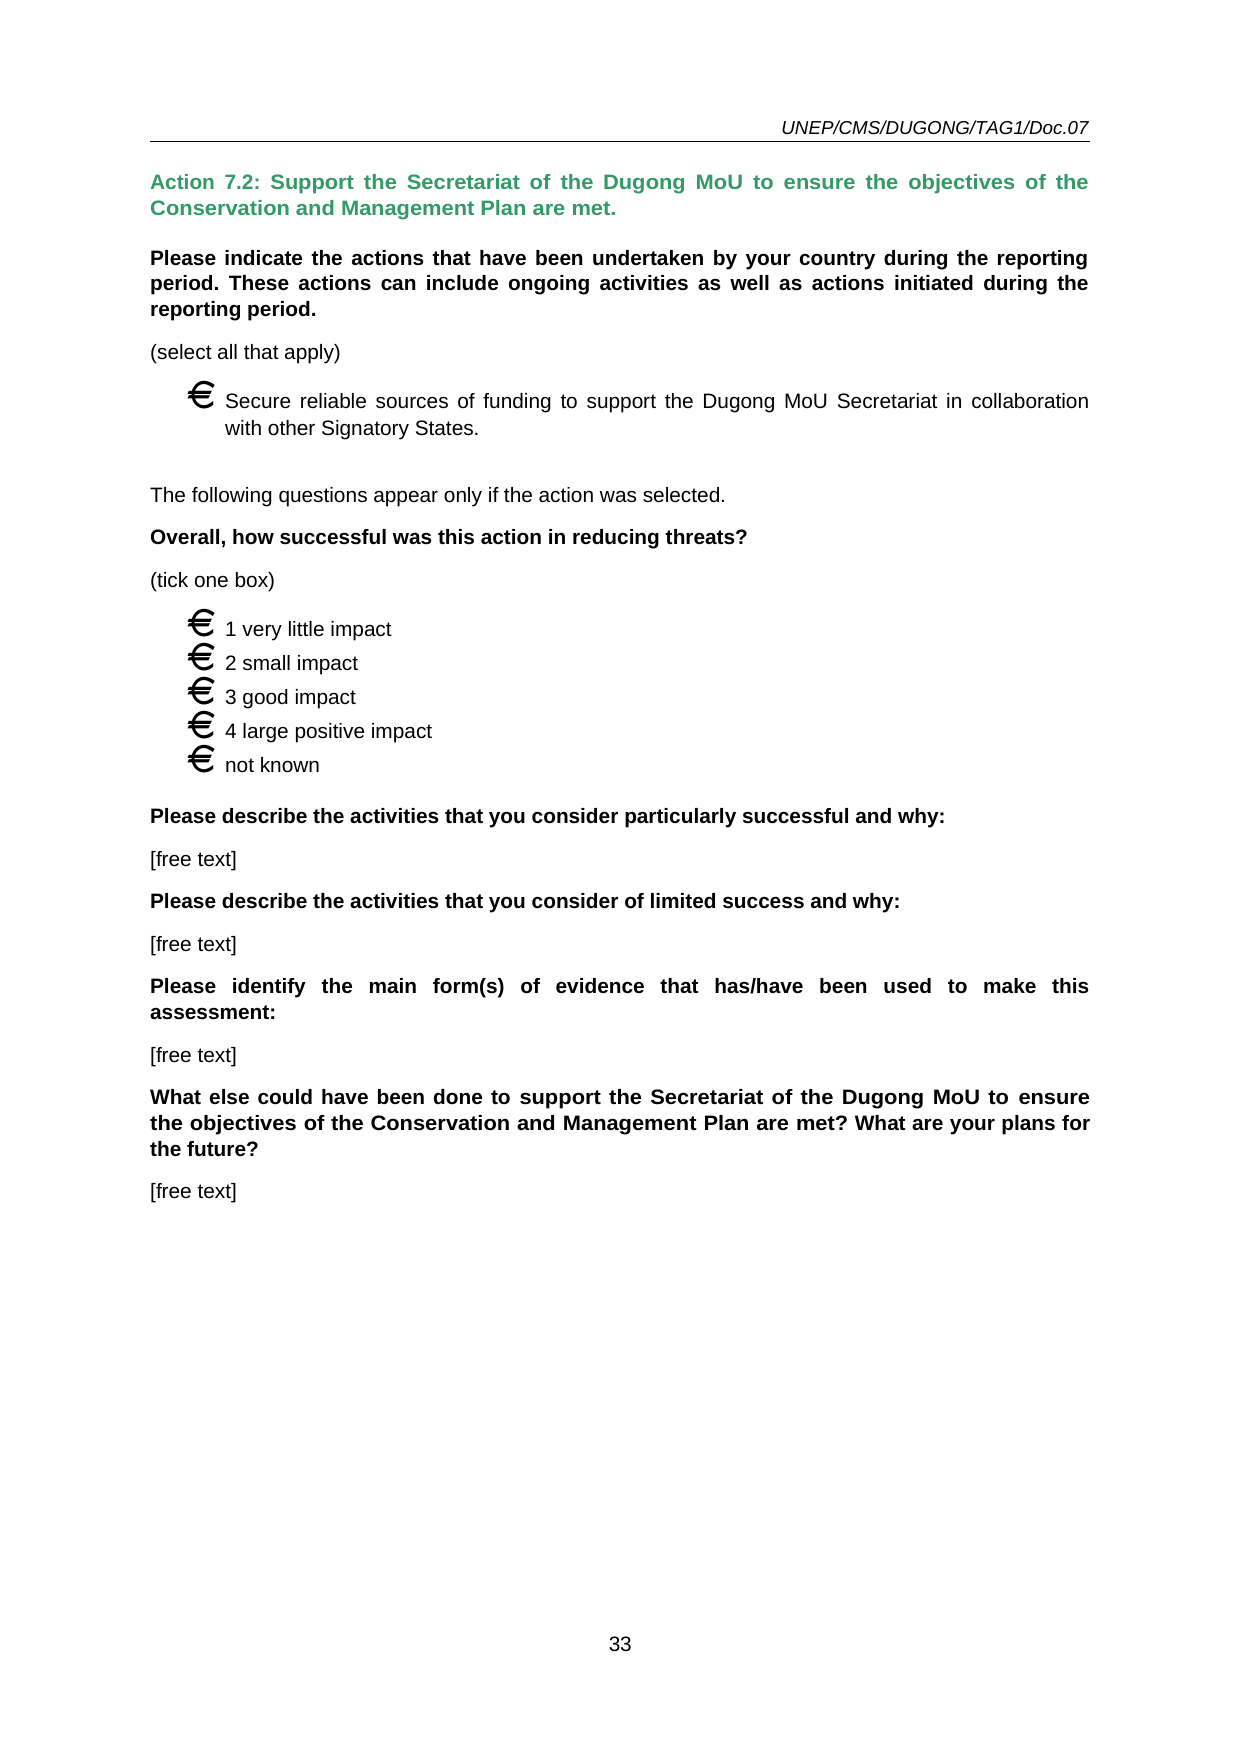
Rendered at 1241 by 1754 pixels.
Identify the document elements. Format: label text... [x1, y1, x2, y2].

text [free text] [150, 847, 1090, 871]
list 2 small impact [187, 644, 1090, 678]
text [free text] [150, 1043, 1090, 1067]
text (select all that apply) [150, 339, 1090, 363]
text What else could have been done to support the Secretariat of the Dugong MoU to ensure the objectives of the Conservation and Management Plan are met? What are your plans for the future? [150, 1085, 1090, 1161]
text Overall, how successful was this action in reducing threats? [150, 525, 1090, 549]
subtitle Action 7.2: Support the Secretariat of the Dugong MoU to ensure the objectives of the Conservation and Management Plan are met. [150, 170, 1090, 219]
list 4 large positive impact [187, 712, 1090, 746]
text The following questions appear only if the action was selected. [150, 482, 1090, 506]
text Please describe the activities that you consider particularly successful and why: [150, 804, 1090, 828]
list Secure reliable sources of funding to support the Dugong MoU Secretariat in collaboration with other Signatory States. [187, 382, 1090, 440]
text Please indicate the actions that have been undertaken by your country during the reporting period. These actions can include ongoing activities as well as actions initiated during the reporting period. [150, 245, 1090, 321]
list not known [187, 746, 1090, 780]
text Please identify the main form(s) of evidence that has/have been used to make this assessment: [150, 974, 1090, 1024]
text [free text] [150, 1179, 1090, 1203]
text Please describe the activities that you consider of limited success and why: [150, 889, 1090, 913]
text (tick one box) [150, 567, 1090, 591]
list 1 very little impact [187, 610, 1090, 644]
text [free text] [150, 932, 1090, 956]
list 3 good impact [187, 678, 1090, 712]
